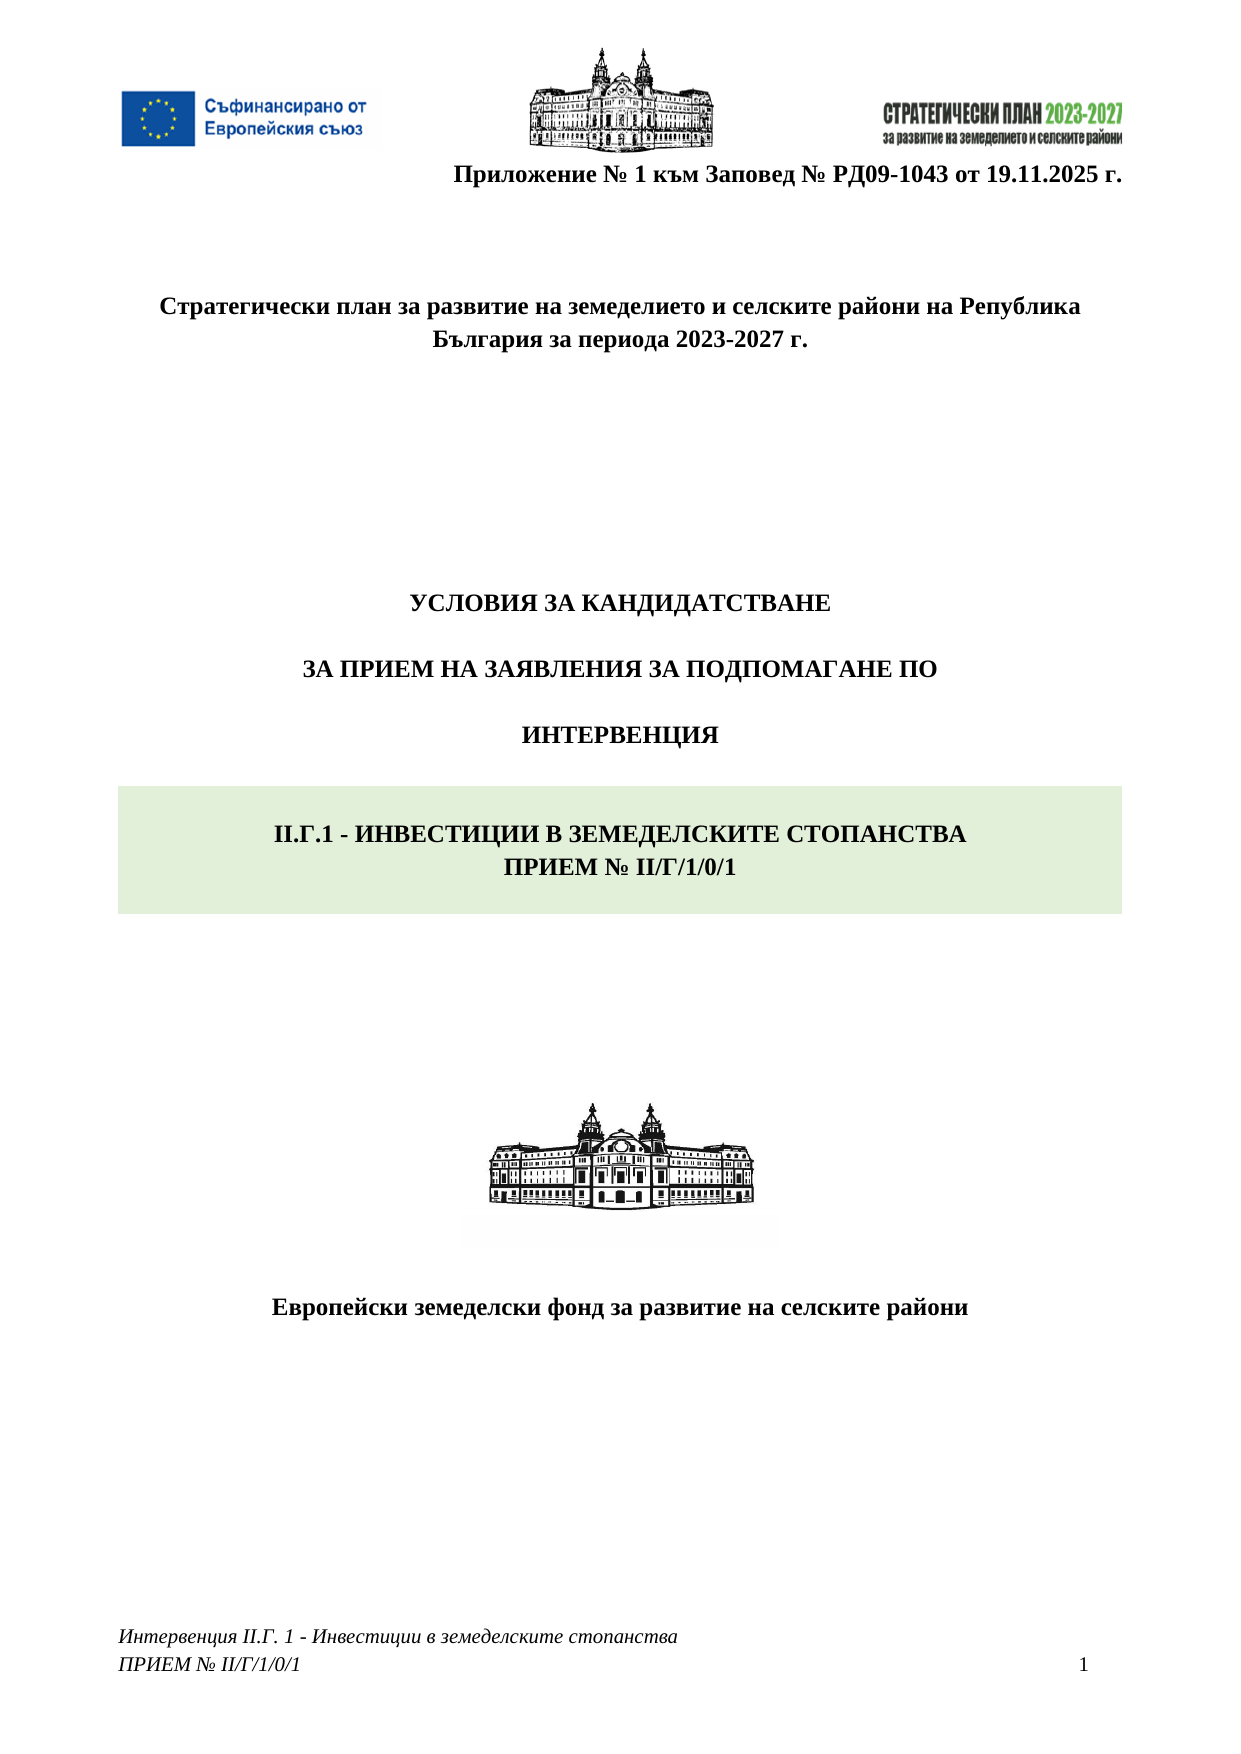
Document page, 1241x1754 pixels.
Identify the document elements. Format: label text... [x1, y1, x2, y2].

text ИНТЕРВЕНЦИЯ [118, 720, 1122, 749]
picture [118, 44, 1123, 159]
text УСЛОВИЯ ЗА КАНДИДАТСТВАНЕ [118, 588, 1122, 617]
text Стратегически план за развитие на земеделието и селските райони на Република България за периода 2023-2027 г. [118, 291, 1122, 353]
text Приложение № 1 към Заповед № РД09-1043 от 19.11.2025 г. [118, 159, 1122, 187]
text ЗА ПРИЕМ НА ЗАЯВЛЕНИЯ ЗА ПОДПОМАГАНЕ ПО [118, 654, 1122, 683]
picture [460, 1050, 780, 1288]
text II.Г.1 - ИНВЕСТИЦИИ В ЗЕМЕДЕЛСКИТЕ СТОПАНСТВА [118, 819, 1122, 848]
text ПРИЕМ № II/Г/1/0/1 [118, 852, 1122, 881]
text Европейски земеделски фонд за развитие на селските райони [118, 1292, 1122, 1321]
